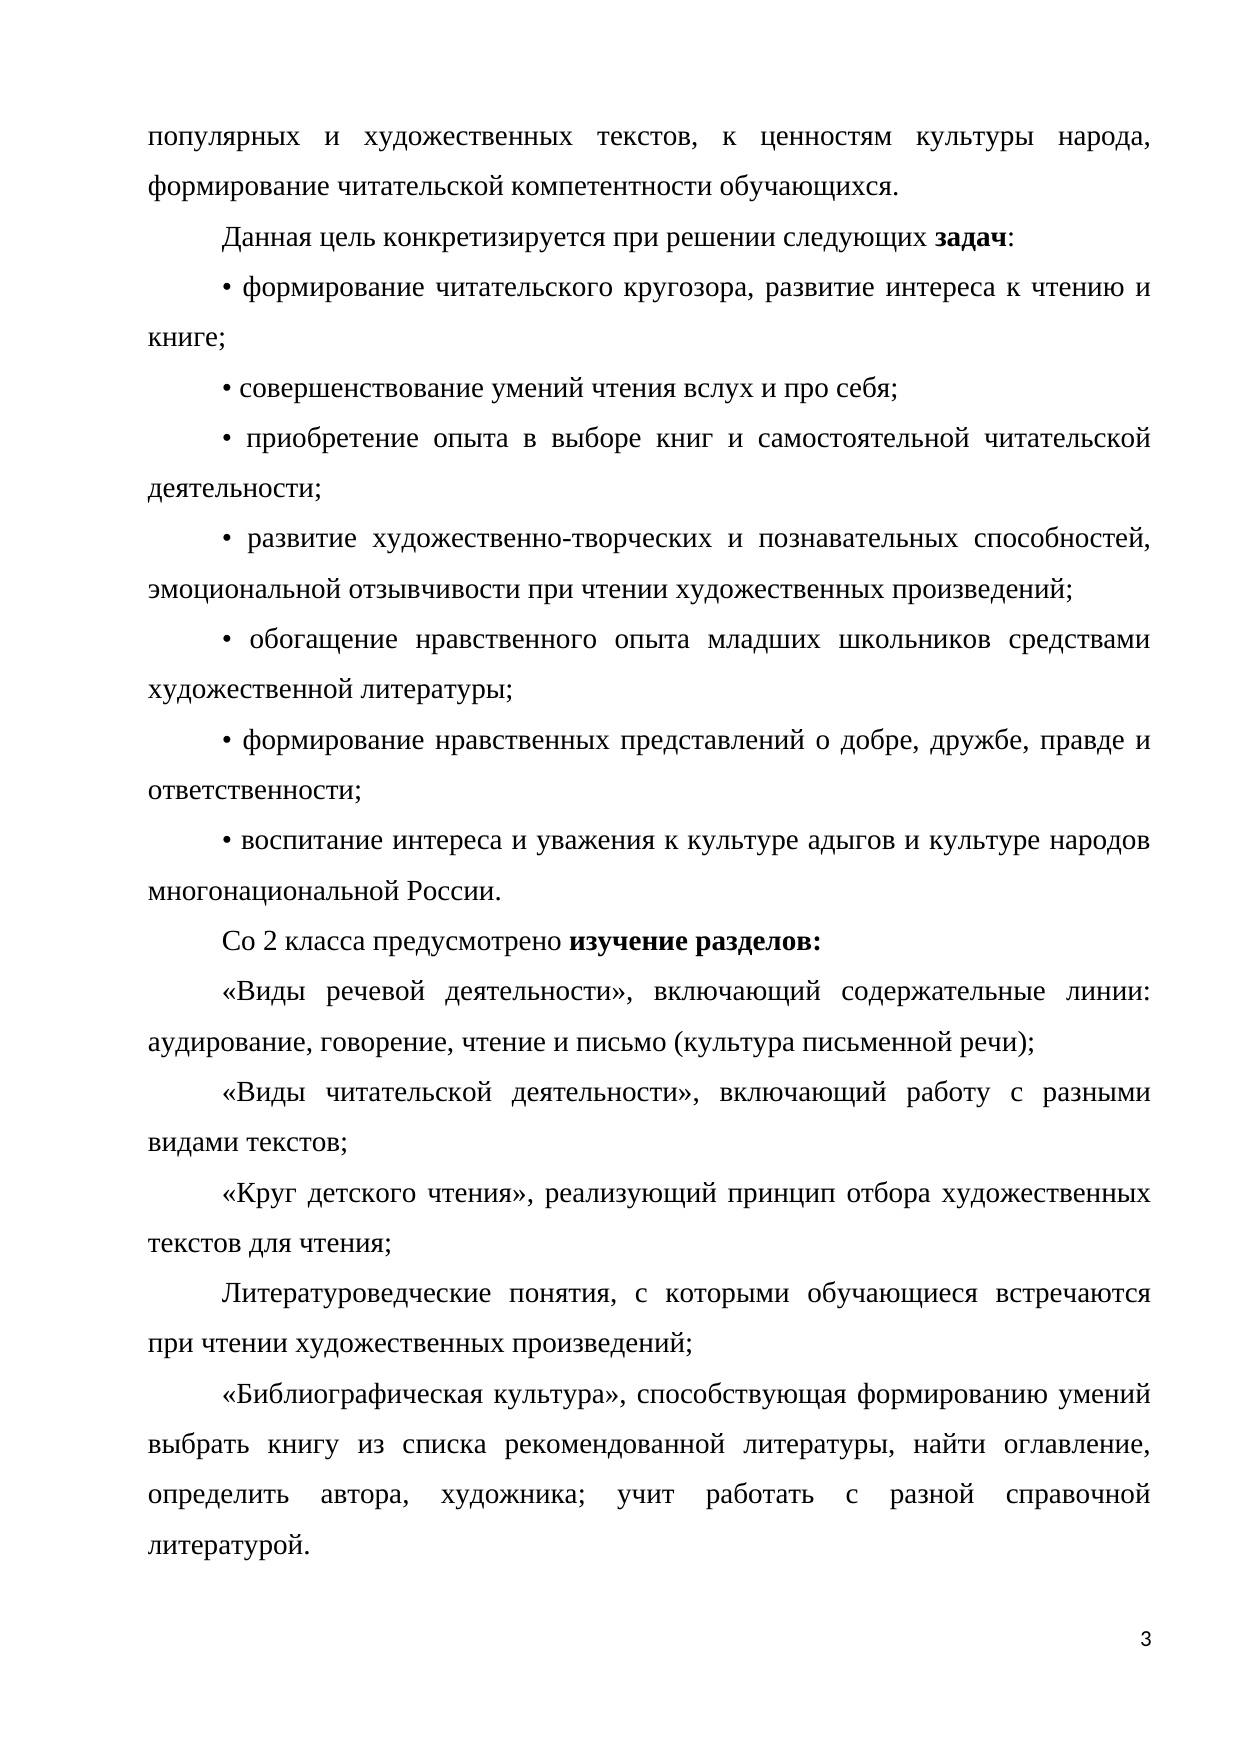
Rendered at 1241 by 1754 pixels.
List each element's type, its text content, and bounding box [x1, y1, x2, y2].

text «Виды читательской деятельности», включающий работу с разными видами текстов; [148, 1074, 1152, 1158]
text • совершенствование умений чтения вслух и про себя; [148, 370, 1152, 403]
text • приобретение опыта в выборе книг и самостоятельной читательской деятельности; [148, 420, 1152, 504]
text «Круг детского чтения», реализующий принцип отбора художественных текстов для чтения; [148, 1175, 1152, 1258]
text • воспитание интереса и уважения к культуре адыгов и культуре народов многонациональной России. [148, 822, 1152, 906]
text • развитие художественно-творческих и познавательных способностей, эмоциональной отзывчивости при чтении художественных произведений; [148, 521, 1152, 604]
text «Виды речевой деятельности», включающий содержательные линии: аудирование, говорение, чтение и письмо (культура письменной речи); [148, 973, 1152, 1057]
text Данная цель конкретизируется при решении следующих задач: [148, 219, 1152, 252]
text Литературоведческие понятия, с которыми обучающиеся встречаются при чтении художественных произведений; [148, 1275, 1152, 1359]
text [148, 118, 1152, 202]
text «Библиографическая культура», способствующая формированию умений выбрать книгу из списка рекомендованной литературы, найти оглавление, определить автора, художника; учит работать с разной справочной литературой. [148, 1376, 1152, 1560]
text • формирование нравственных представлений о добре, дружбе, правде и ответственности; [148, 722, 1152, 806]
text Со 2 класса предусмотрено изучение разделов: [148, 923, 1152, 957]
text • формирование читательского кругозора, развитие интереса к чтению и книге; [148, 269, 1152, 353]
text • обогащение нравственного опыта младших школьников средствами художественной литературы; [148, 621, 1152, 705]
